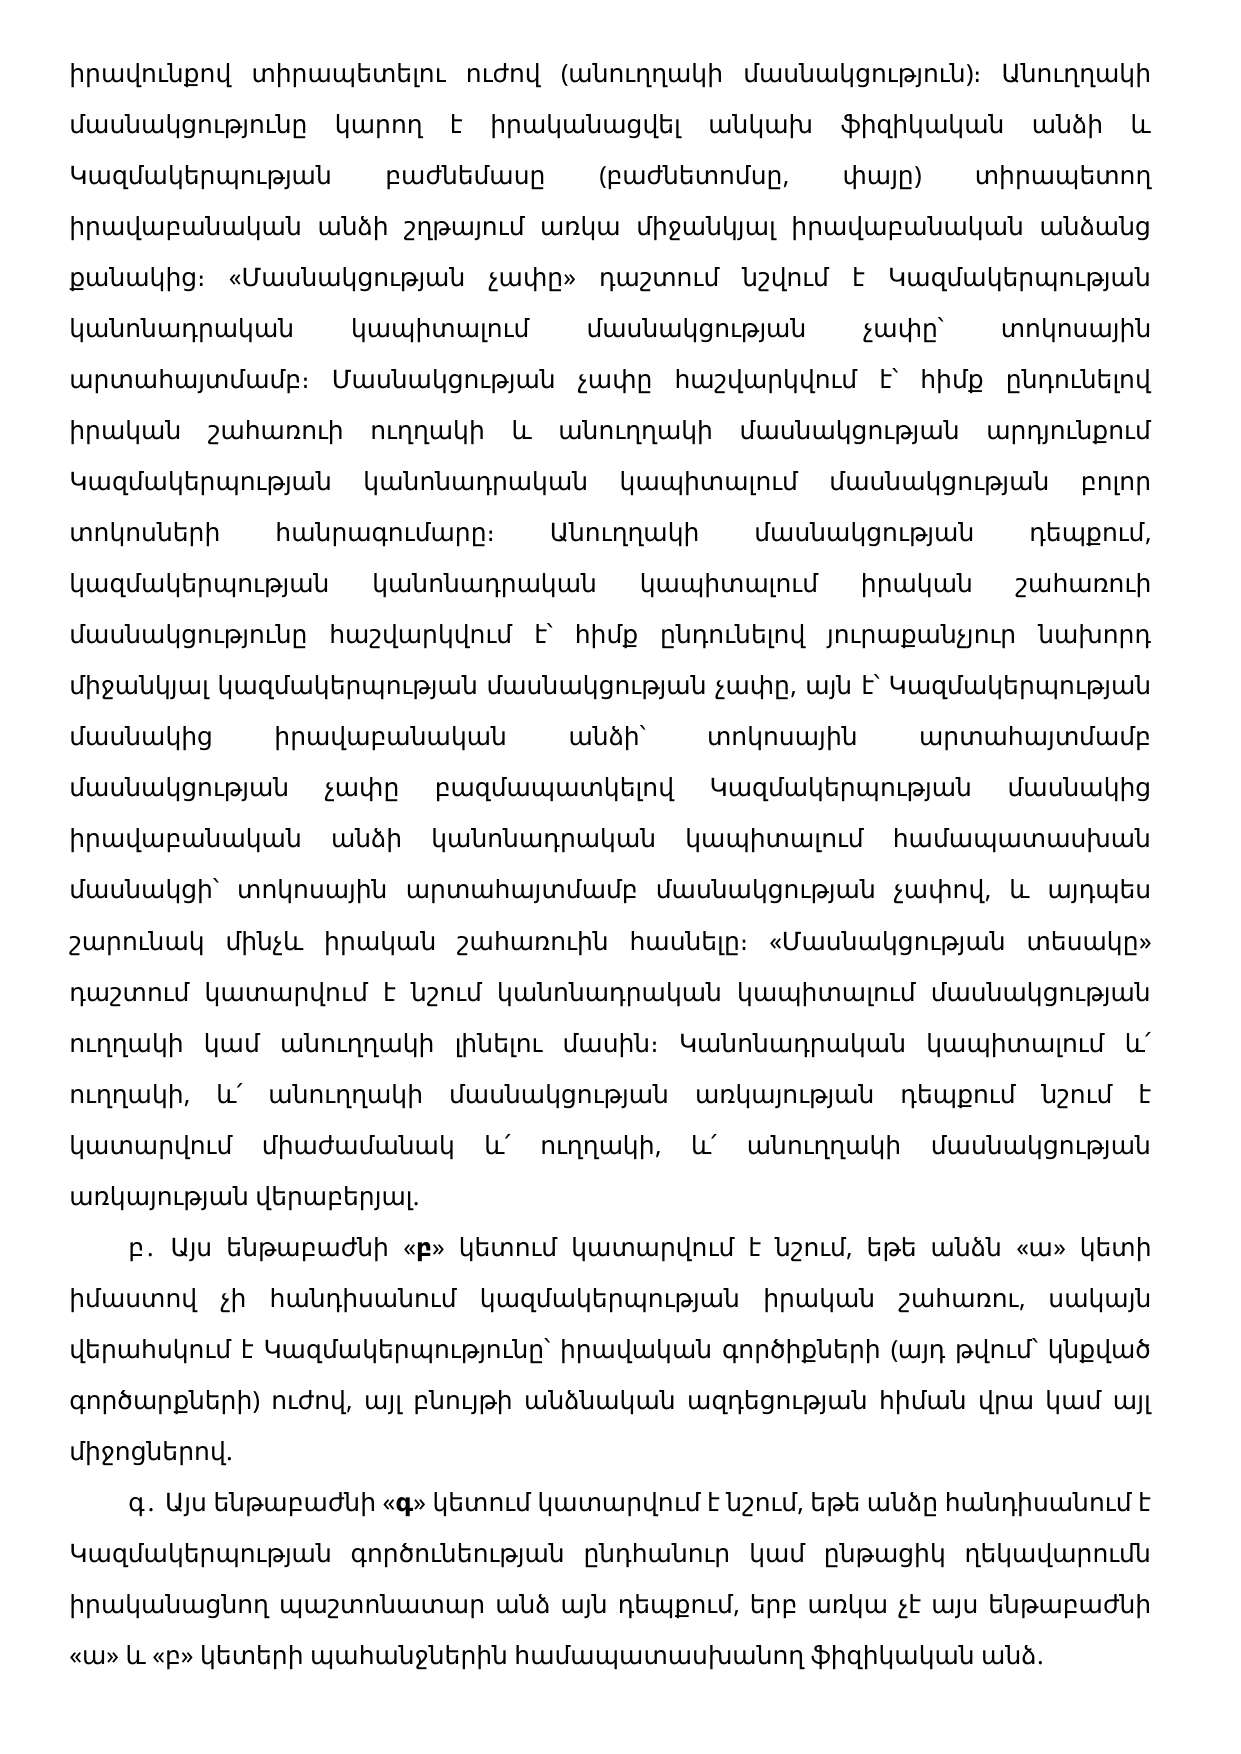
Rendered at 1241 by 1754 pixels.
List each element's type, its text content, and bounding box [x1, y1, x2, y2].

text բ․ Այս ենթաբաժնի «բ» կետում կատարվում է նշում, եթե անձն «ա» կետի իմաստով չի հանդիսանում կազմակերպության իրական շահառու, սակայն վերահսկում է Կազմակերպությունը՝ իրավական գործիքների (այդ թվում՝ կնքված գործարքների) ուժով, այլ բնույթի անձնական ազդեցության հիման վրա կամ այլ միջոցներով. [69, 1229, 1152, 1468]
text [69, 56, 1152, 1212]
text գ․ Այս ենթաբաժնի «գ» կետում կատարվում է նշում, եթե անձը հանդիսանում է Կազմակերպության գործունեության ընդհանուր կամ ընթացիկ ղեկավարումն իրականացնող պաշտոնատար անձ այն դեպքում, երբ առկա չէ այս ենթաբաժնի «ա» և «բ» կետերի պահանջներին համապատասխանող ֆիզիկական անձ. [69, 1485, 1152, 1672]
